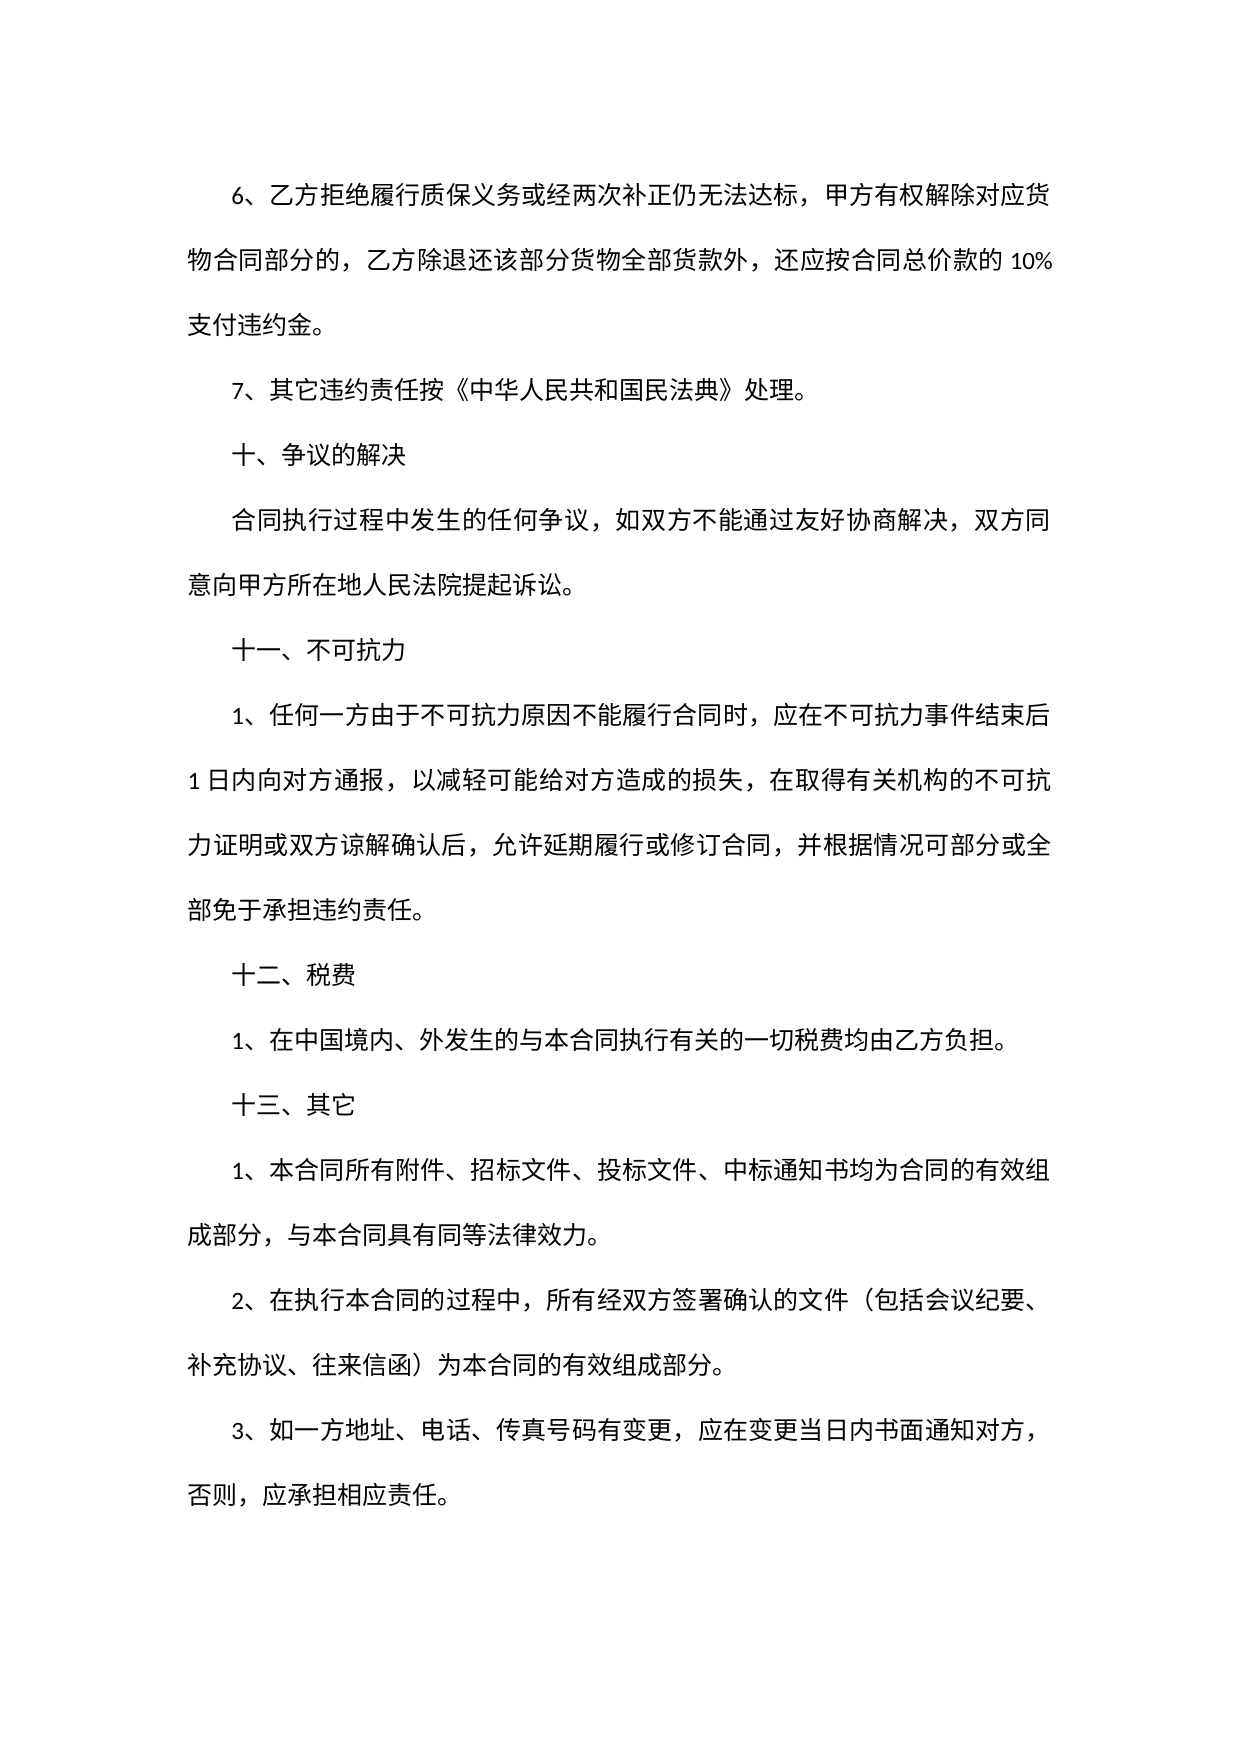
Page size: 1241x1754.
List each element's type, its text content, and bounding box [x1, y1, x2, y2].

text 十二、税费 [187, 942, 1053, 1007]
text 1、在中国境内、外发生的与本合同执行有关的一切税费均由乙方负担。 [187, 1007, 1053, 1072]
text 6、乙方拒绝履行质保义务或经两次补正仍无法达标，甲方有权解除对应货物合同部分的，乙方除退还该部分货物全部货款外，还应按合同总价款的10%支付违约金。 [187, 162, 1053, 357]
text 1、任何一方由于不可抗力原因不能履行合同时，应在不可抗力事件结束后1日内向对方通报，以减轻可能给对方造成的损失，在取得有关机构的不可抗力证明或双方谅解确认后，允许延期履行或修订合同，并根据情况可部分或全部免于承担违约责任。 [187, 682, 1053, 942]
text 7、其它违约责任按《中华人民共和国民法典》处理。 [187, 357, 1053, 422]
text 十三、其它 [187, 1072, 1053, 1137]
text 1、本合同所有附件、招标文件、投标文件、中标通知书均为合同的有效组成部分，与本合同具有同等法律效力。 [187, 1137, 1053, 1267]
text 2、在执行本合同的过程中，所有经双方签署确认的文件（包括会议纪要、补充协议、往来信函）为本合同的有效组成部分。 [187, 1267, 1053, 1397]
text 3、如一方地址、电话、传真号码有变更，应在变更当日内书面通知对方，否则，应承担相应责任。 [187, 1397, 1053, 1527]
text 十、争议的解决 [187, 422, 1053, 487]
text 合同执行过程中发生的任何争议，如双方不能通过友好协商解决，双方同意向甲方所在地人民法院提起诉讼。 [187, 487, 1053, 617]
text 十一、不可抗力 [187, 617, 1053, 682]
